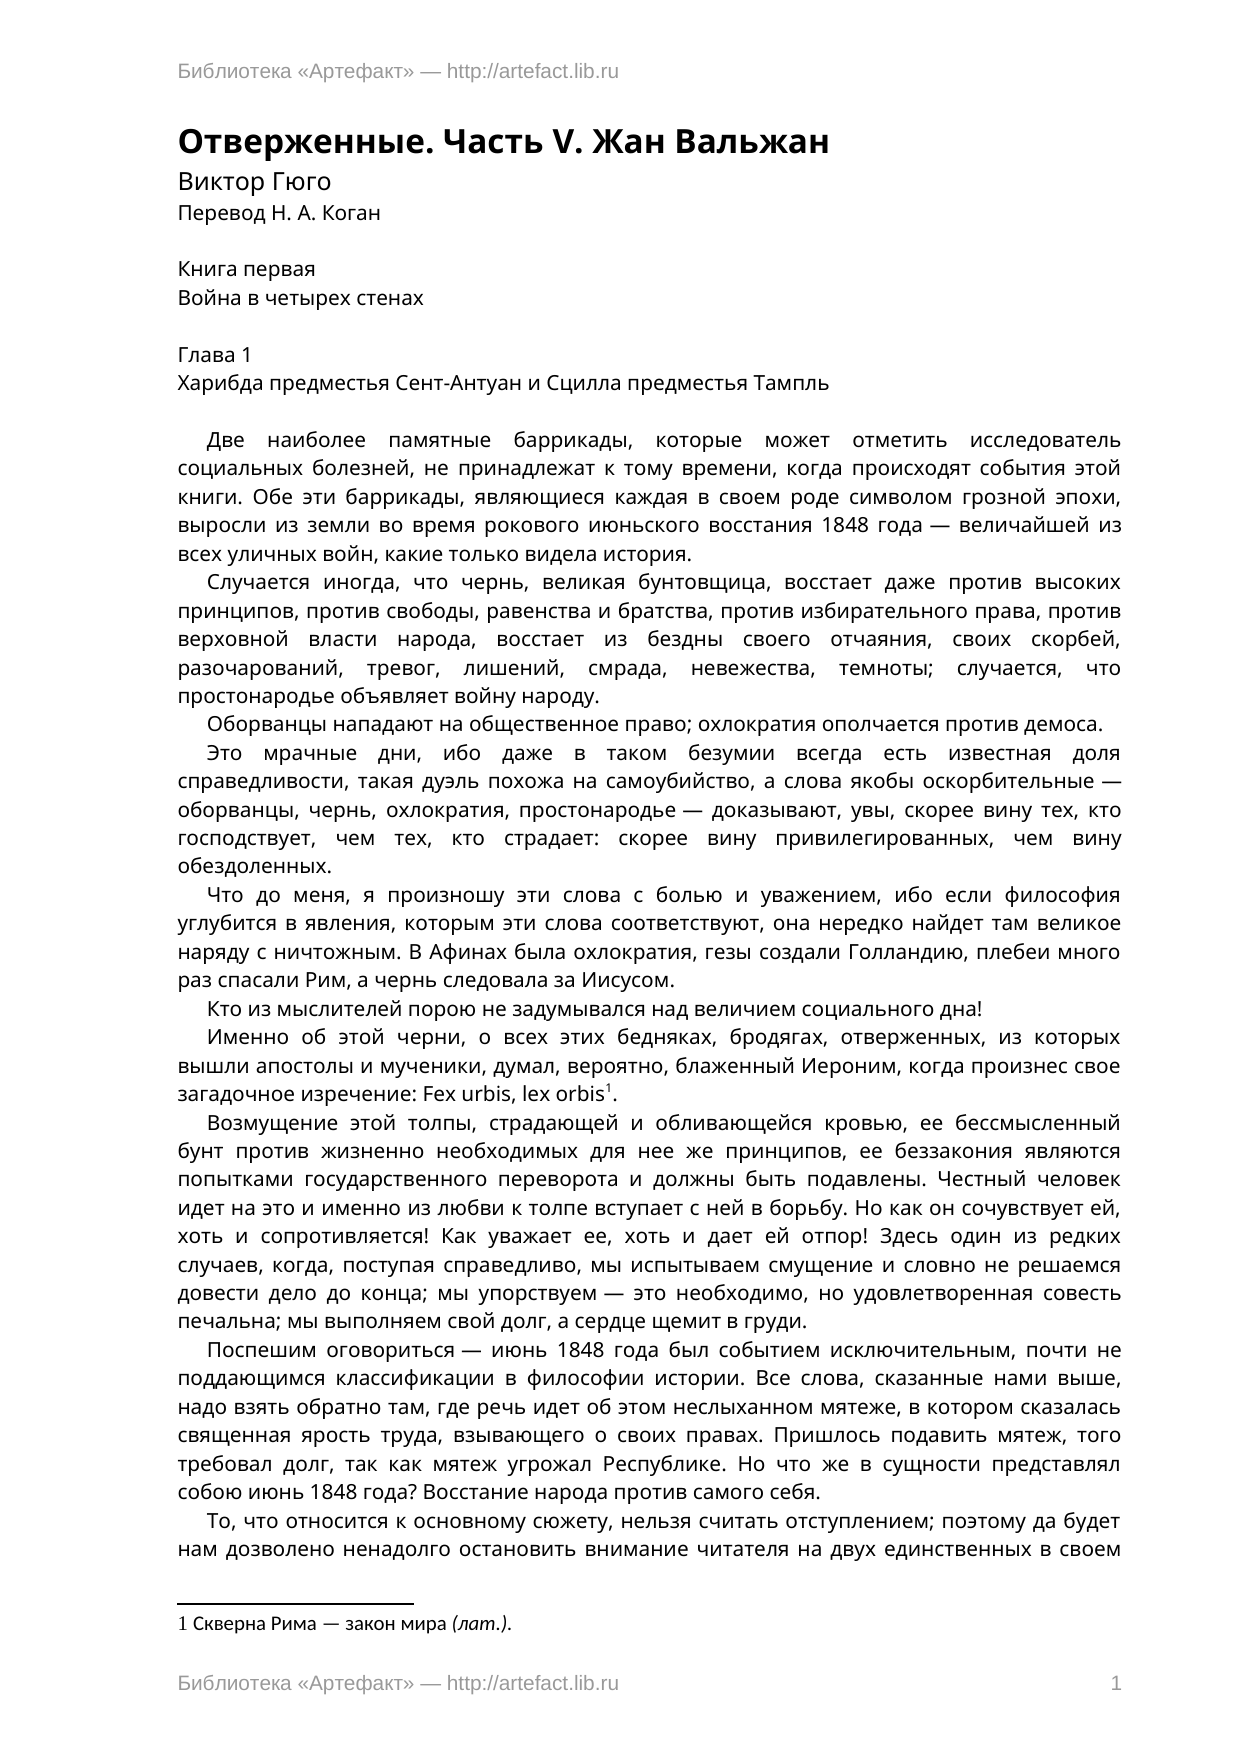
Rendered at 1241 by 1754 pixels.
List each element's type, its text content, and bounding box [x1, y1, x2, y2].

subtitle Война в четырех стенах [177, 283, 1122, 311]
text Оборванцы нападают на общественное право; охлократия ополчается против демоса. [177, 709, 1122, 738]
subtitle Виктор Гюго [177, 163, 1122, 198]
subtitle Отверженные. Часть V. Жан Вальжан [177, 118, 1122, 163]
subtitle Харибда предместья Сент-Антуан и Сцилла предместья Тампль [177, 368, 1122, 397]
text Что до меня, я произношу эти слова с болью и уважением, ибо если философия углубится в явления, которым эти слова соответствуют, она нередко найдет там великое наряду с ничтожным. В Афинах была охлократия, гезы создали Голландию, плебеи много раз спасали Рим, а чернь следовала за Иисусом. [177, 880, 1122, 994]
text Кто из мыслителей порою не задумывался над величием социального дна! [177, 994, 1122, 1022]
text Случается иногда, что чернь, великая бунтовщица, восстает даже против высоких принципов, против свободы, равенства и братства, против избирательного права, против верховной власти народа, восстает из бездны своего отчаяния, своих скорбей, разочарований, тревог, лишений, смрада, невежества, темноты; случается, что простонародье объявляет войну народу. [177, 567, 1122, 709]
text Поспешим оговориться — июнь 1848 года был событием исключительным, почти не поддающимся классификации в философии истории. Все слова, сказанные нами выше, надо взять обратно там, где речь идет об этом неслыханном мятеже, в котором сказалась священная ярость труда, взывающего о своих правах. Пришлось подавить мятеж, того требовал долг, так как мятеж угрожал Республике. Но что же в сущности представлял собою июнь 1848 года? Восстание народа против самого себя. [177, 1335, 1122, 1506]
text Две наиболее памятные баррикады, которые может отметить исследователь социальных болезней, не принадлежат к тому времени, когда происходят события этой книги. Обе эти баррикады, являющиеся каждая в своем роде символом грозной эпохи, выросли из земли во время рокового июньского восстания 1848 года — величайшей из всех уличных войн, какие только видела история. [177, 425, 1122, 567]
subtitle Книга первая [177, 254, 1122, 283]
subtitle Глава 1 [177, 340, 1122, 368]
text Возмущение этой толпы, страдающей и обливающейся кровью, ее бессмысленный бунт против жизненно необходимых для нее же принципов, ее беззакония являются попытками государственного переворота и должны быть подавлены. Честный человек идет на это и именно из любви к толпе вступает с ней в борьбу. Но как он сочувствует ей, хоть и сопротивляется! Как уважает ее, хоть и дает ей отпор! Здесь один из редких случаев, когда, поступая справедливо, мы испытываем смущение и словно не решаемся довести дело до конца; мы упорствуем — это необходимо, но удовлетворенная совесть печальна; мы выполняем свой долг, а сердце щемит в груди. [177, 1108, 1122, 1335]
text Именно об этой черни, о всех этих бедняках, бродягах, отверженных, из которых вышли апостолы и мученики, думал, вероятно, блаженный Иероним, когда произнес свое загадочное изречение: Fex urbis, lex orbis. [177, 1022, 1122, 1108]
text Это мрачные дни, ибо даже в таком безумии всегда есть известная доля справедливости, такая дуэль похожа на самоубийство, а слова якобы оскорбительные — оборванцы, чернь, охлократия, простонародье — доказывают, увы, скорее вину тех, кто господствует, чем тех, кто страдает: скорее вину привилегированных, чем вину обездоленных. [177, 738, 1122, 880]
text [177, 1506, 1122, 1563]
text Перевод Н. А. Коган [177, 198, 1122, 226]
